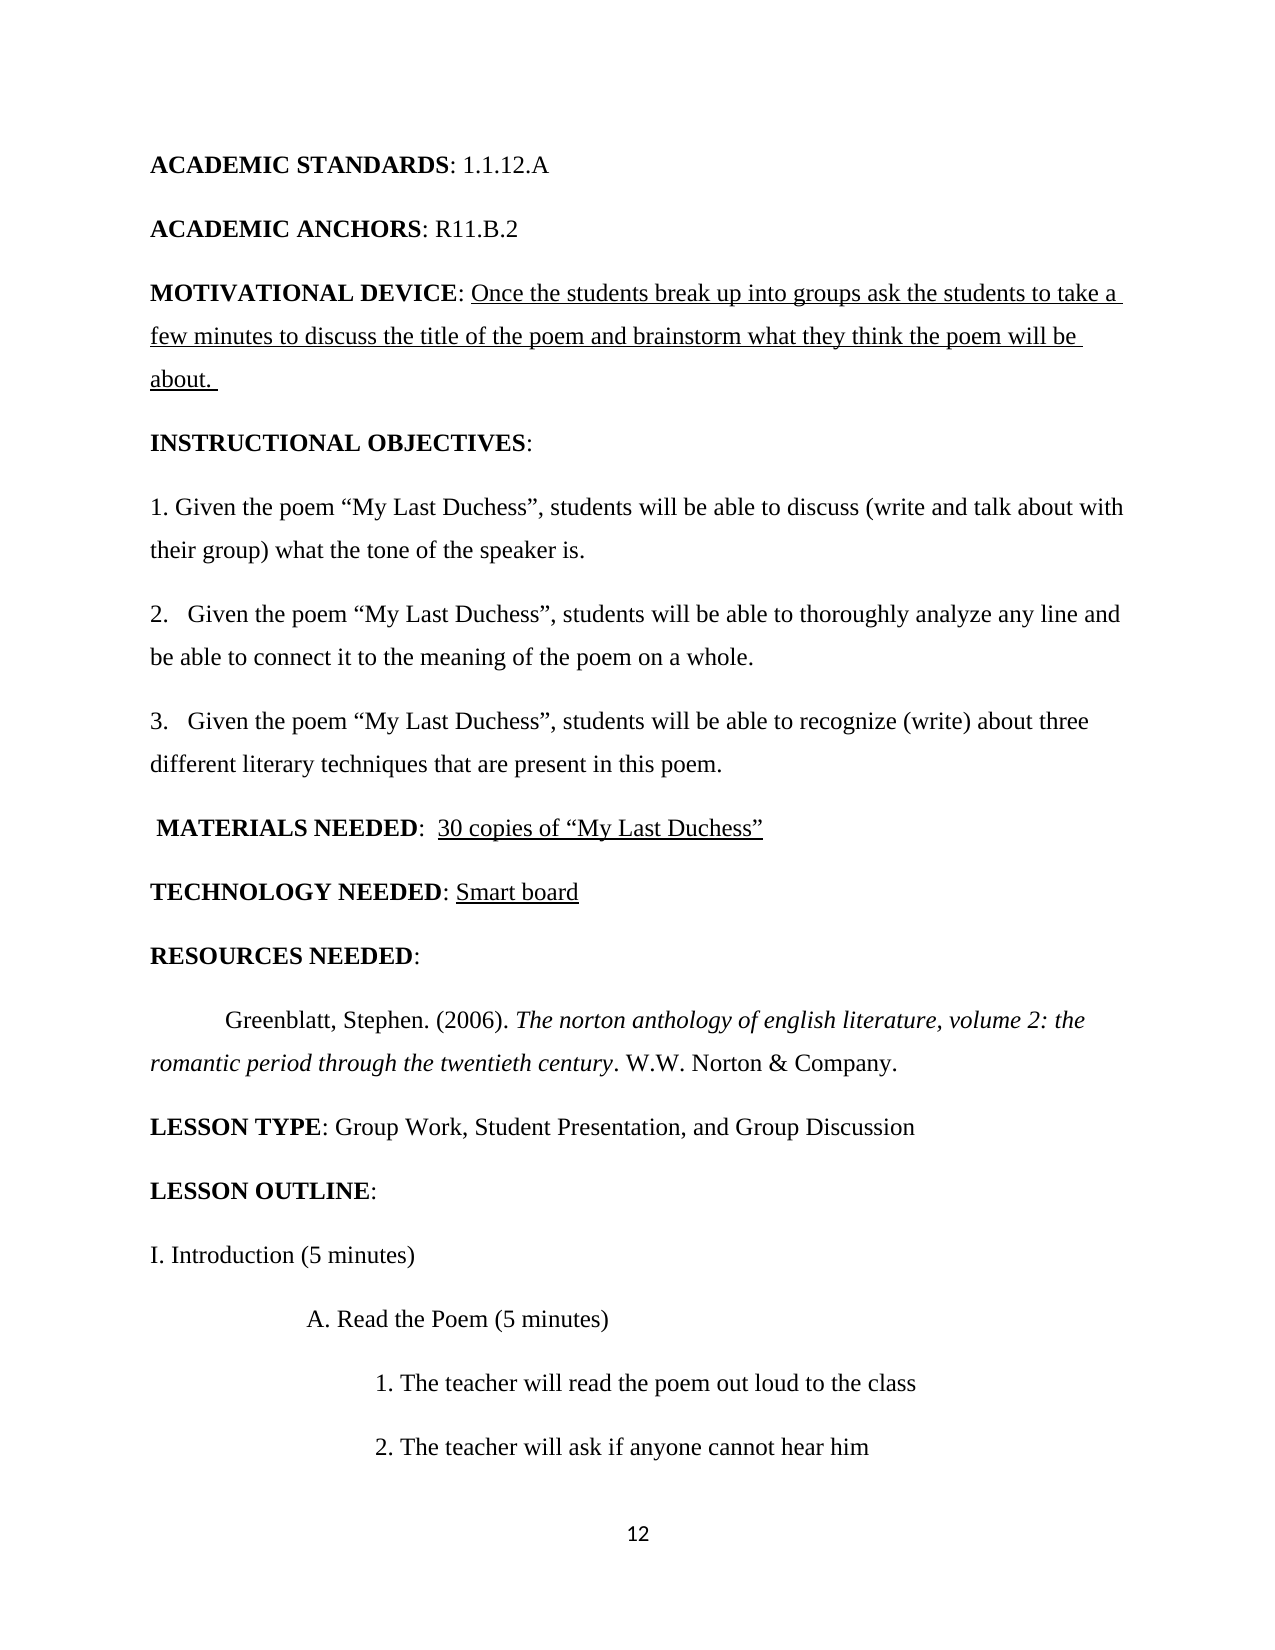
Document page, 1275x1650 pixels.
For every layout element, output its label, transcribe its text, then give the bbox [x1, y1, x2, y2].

text LESSON TYPE: Group Work, Student Presentation, and Group Discussion [150, 1112, 1125, 1141]
text Greenblatt, Stephen. (2006). The norton anthology of english literature, volume 2: the romantic period through the twentieth century. W.W. Norton & Company. [150, 1005, 1125, 1077]
text 2. The teacher will ask if anyone cannot hear him [150, 1432, 1125, 1461]
text 1. The teacher will read the poem out loud to the class [150, 1368, 1125, 1397]
text LESSON OUTLINE: [150, 1176, 1125, 1205]
text 3. Given the poem “My Last Duchess”, students will be able to recognize (write) about three different literary techniques that are present in this poem. [150, 706, 1125, 778]
text 2. Given the poem “My Last Duchess”, students will be able to thoroughly analyze any line and be able to connect it to the meaning of the poem on a whole. [150, 599, 1125, 671]
text RESOURCES NEEDED: [150, 941, 1125, 970]
text ACADEMIC STANDARDS: 1.1.12.A [150, 150, 1125, 179]
text INSTRUCTIONAL OBJECTIVES: [150, 428, 1125, 457]
text MOTIVATIONAL DEVICE: Once the students break up into groups ask the students to take a few minutes to discuss the title of the poem and brainstorm what they think the poem will be about. [150, 278, 1125, 393]
text MATERIALS NEEDED: 30 copies of “My Last Duchess” [150, 813, 1125, 842]
text I. Introduction (5 minutes) [150, 1240, 1125, 1269]
text ACADEMIC ANCHORS: R11.B.2 [150, 214, 1125, 243]
text A. Read the Poem (5 minutes) [150, 1304, 1125, 1333]
text 1. Given the poem “My Last Duchess”, students will be able to discuss (write and talk about with their group) what the tone of the speaker is. [150, 492, 1125, 564]
text TECHNOLOGY NEEDED: Smart board [150, 877, 1125, 906]
